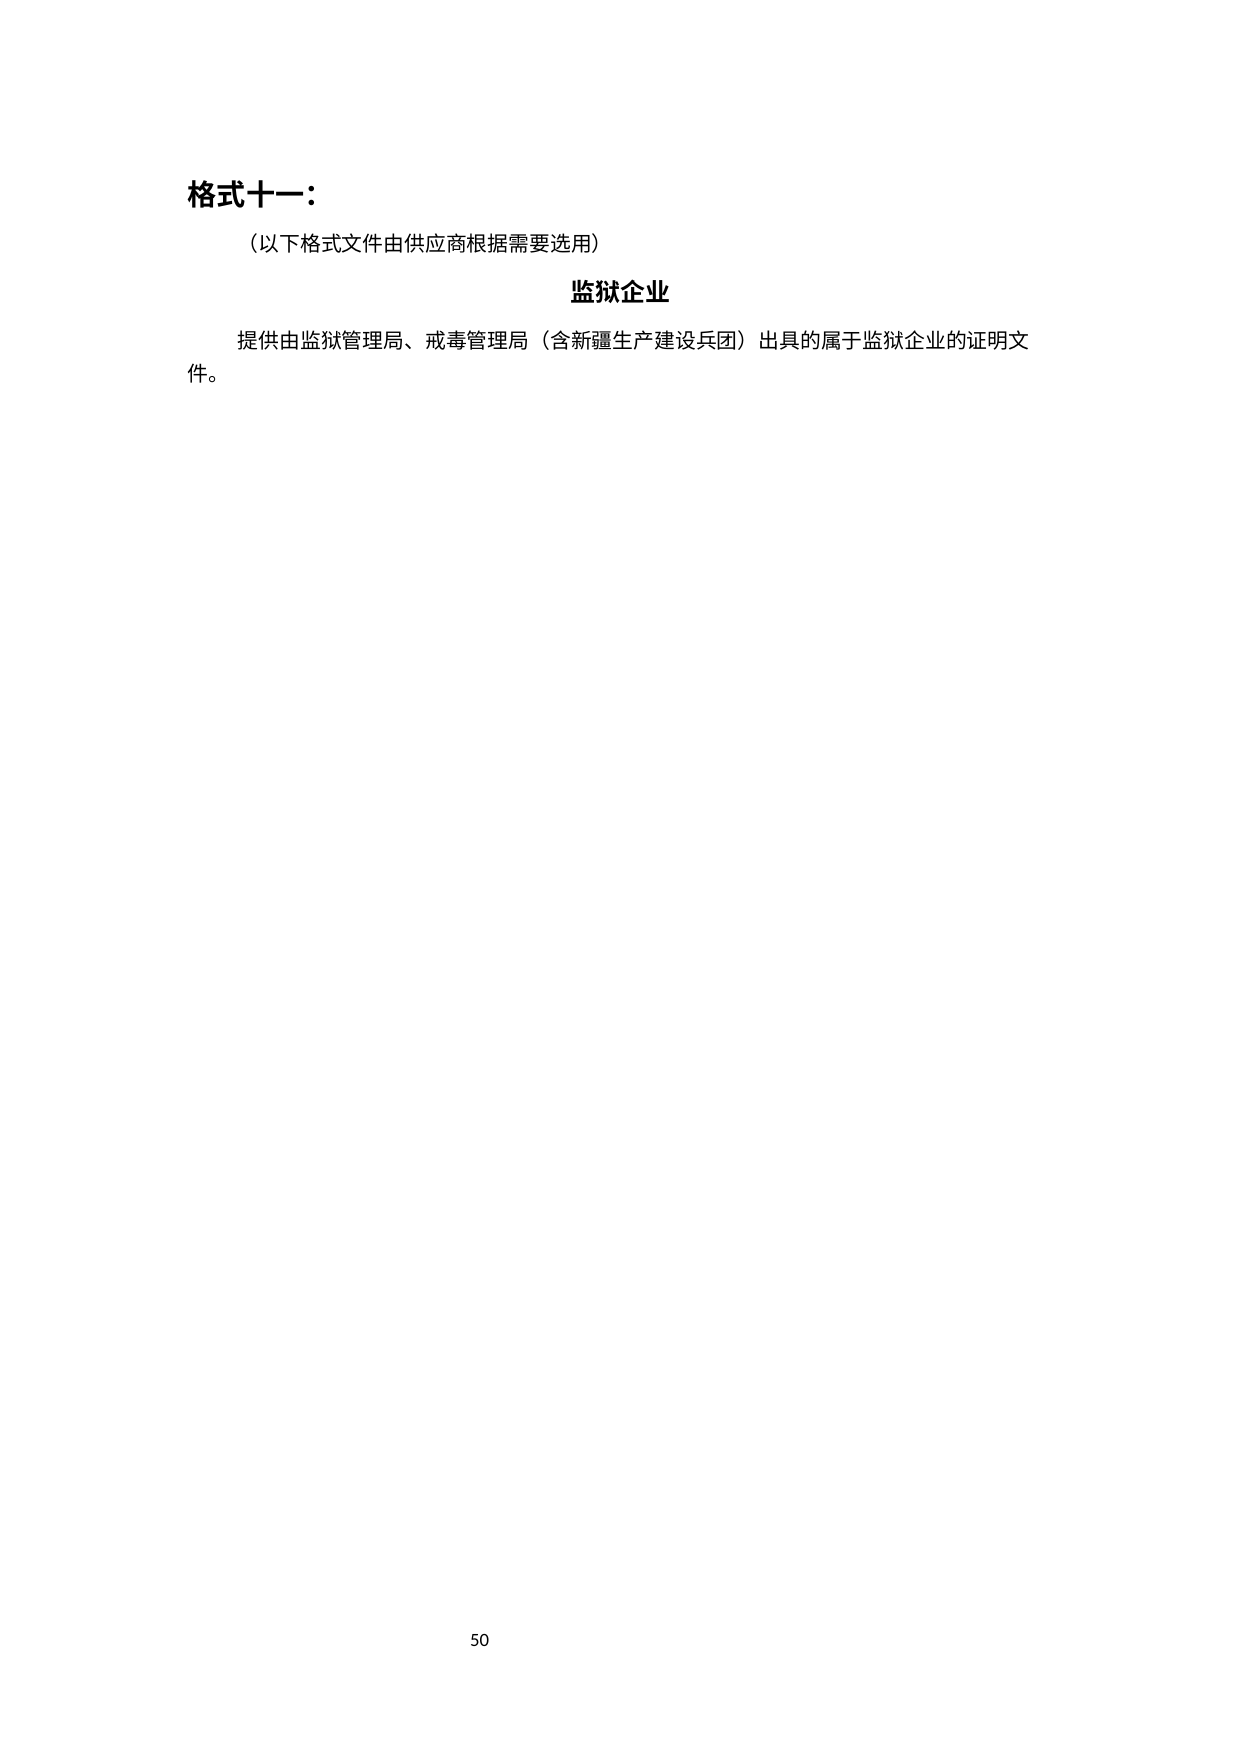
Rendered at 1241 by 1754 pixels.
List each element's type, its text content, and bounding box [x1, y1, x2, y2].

text 监狱企业 [187, 259, 1053, 324]
text 格式十一： [187, 162, 1053, 227]
text （以下格式文件由供应商根据需要选用） [187, 227, 1053, 259]
text 提供由监狱管理局、戒毒管理局（含新疆生产建设兵团）出具的属于监狱企业的证明文件。 [187, 324, 1053, 389]
